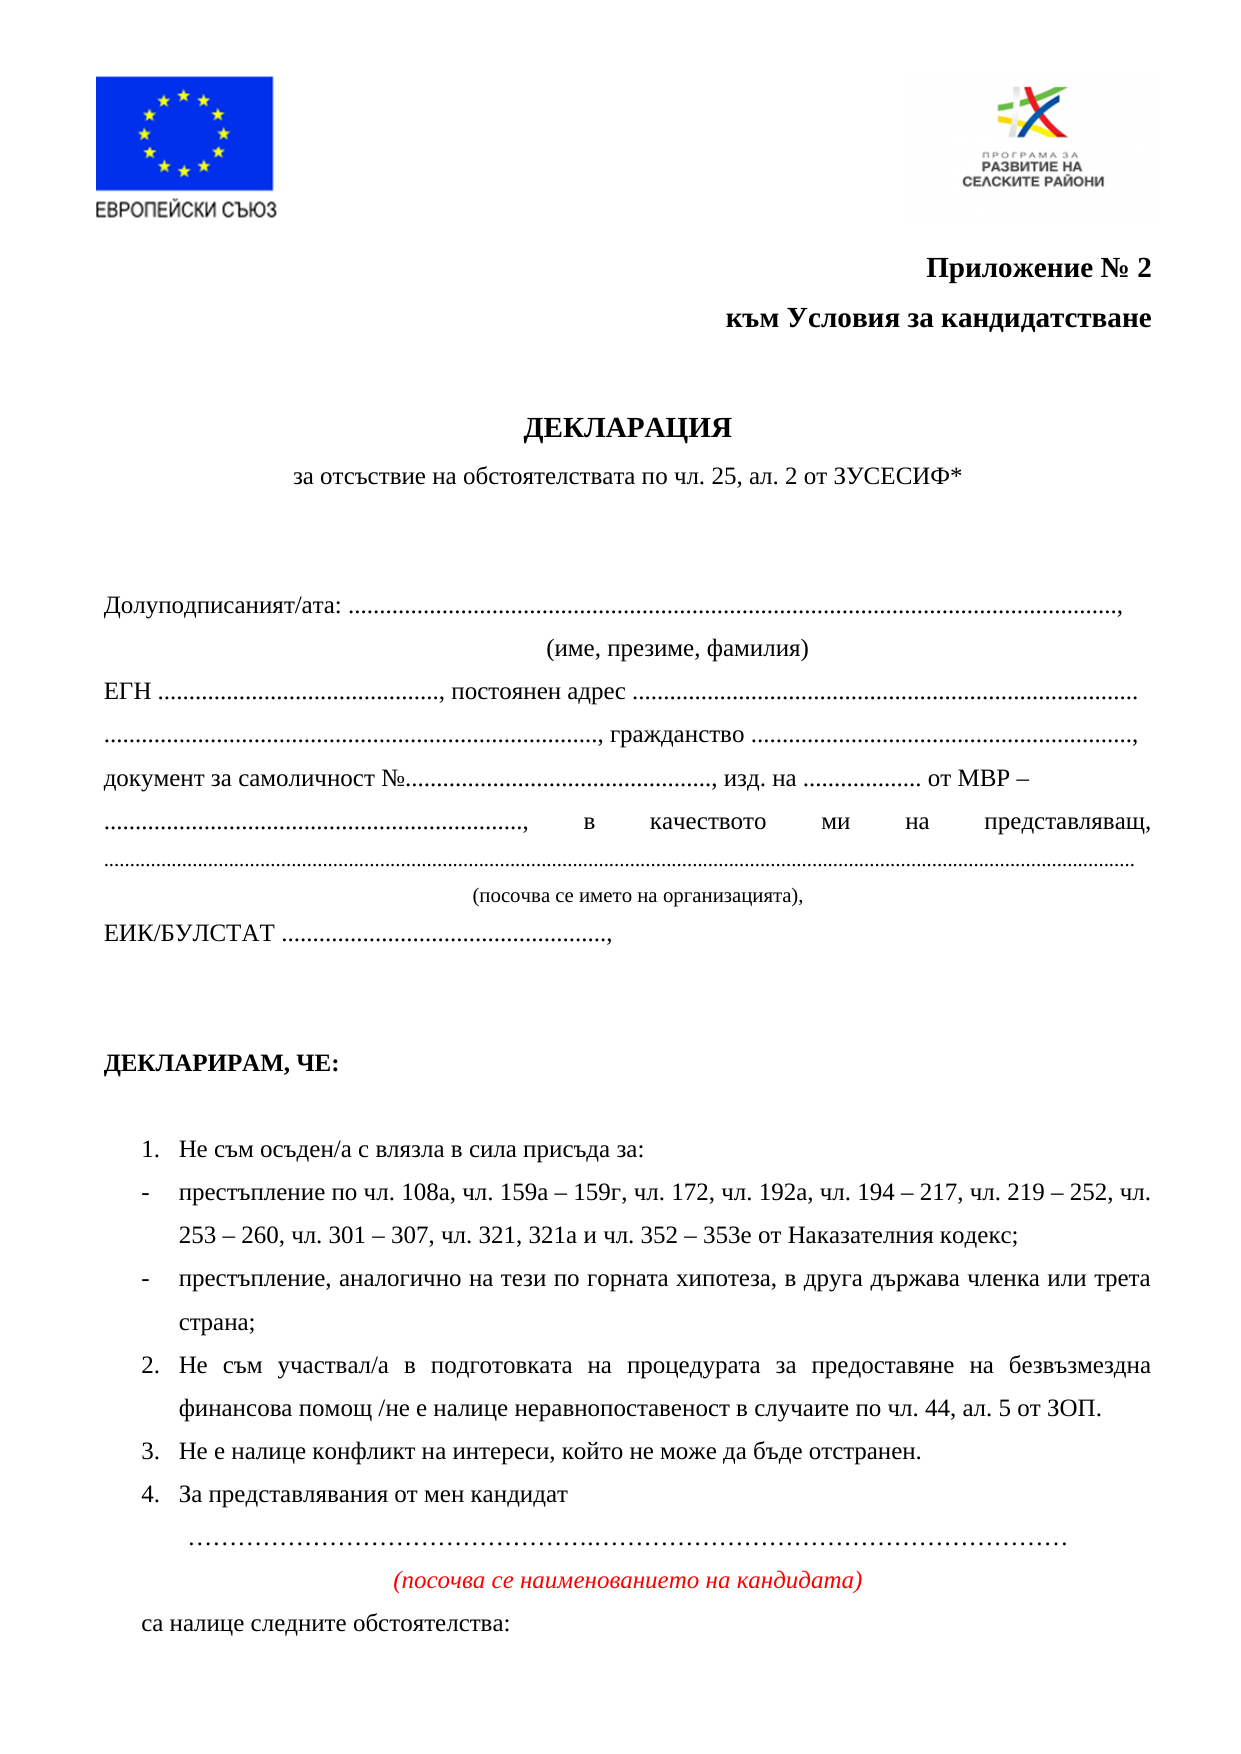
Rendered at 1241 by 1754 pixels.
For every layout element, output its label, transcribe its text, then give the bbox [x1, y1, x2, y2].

list престъпление по чл. 108а, чл. 159а – 159г, чл. 172, чл. 192а, чл. 194 – 217, чл. 219 – 252, чл. 253 – 260, чл. 301 – 307, чл. 321, 321а и чл. 352 – 353е от Наказателния кодекс; [141, 1177, 1152, 1249]
text Долуподписаният/ата: ..........................................................................................................................., [103, 590, 1152, 619]
text ………………………………………….………………………………………………… [103, 1522, 1152, 1551]
text ..................................................................., в качеството ми на представляващ, ...................................................................................................................................................................................................... [103, 806, 1152, 871]
picture [908, 73, 1158, 222]
text Приложение № 2 [103, 250, 1152, 283]
text (посочва се наименованието на кандидата) [103, 1565, 1152, 1594]
list Не съм участвал/а в подготовката на процедурата за предоставяне на безвъзмездна финансова помощ /не е налице неравнопоставеност в случаите по чл. 44, ал. 5 от ЗОП. [141, 1350, 1152, 1422]
list За представлявания от мен кандидат [141, 1479, 1152, 1508]
list Не съм осъден/а с влязла в сила присъда за: [141, 1134, 1152, 1163]
text ДЕКЛАРИРАМ, ЧЕ: [103, 1048, 1152, 1077]
text ДЕКЛАРАЦИЯ [103, 410, 1152, 444]
text (име, презиме, фамилия) [472, 633, 1152, 662]
list престъпление, аналогично на тези по горната хипотеза, в друга държава членка или трета страна; [141, 1263, 1152, 1335]
text към Условия за кандидатстване [103, 300, 1152, 334]
picture [96, 75, 279, 221]
text за отсъствие на обстоятелствата по чл. 25, ал. 2 от ЗУСЕСИФ* [103, 461, 1152, 489]
text ЕИК/БУЛСТАТ ...................................................., [103, 918, 1152, 947]
list Не е налице конфликт на интереси, който не може да бъде отстранен. [141, 1436, 1152, 1465]
text ..............................................................................., гражданство ............................................................., [103, 719, 1152, 748]
text (посочва се името на организацията), [472, 882, 1152, 907]
text са налице следните обстоятелства: [103, 1608, 1152, 1637]
text ЕГН ............................................., постоянен адрес ................................................................................. [103, 676, 1152, 705]
text документ за самоличност №................................................., изд. на ................... от МВР – [103, 763, 1152, 791]
